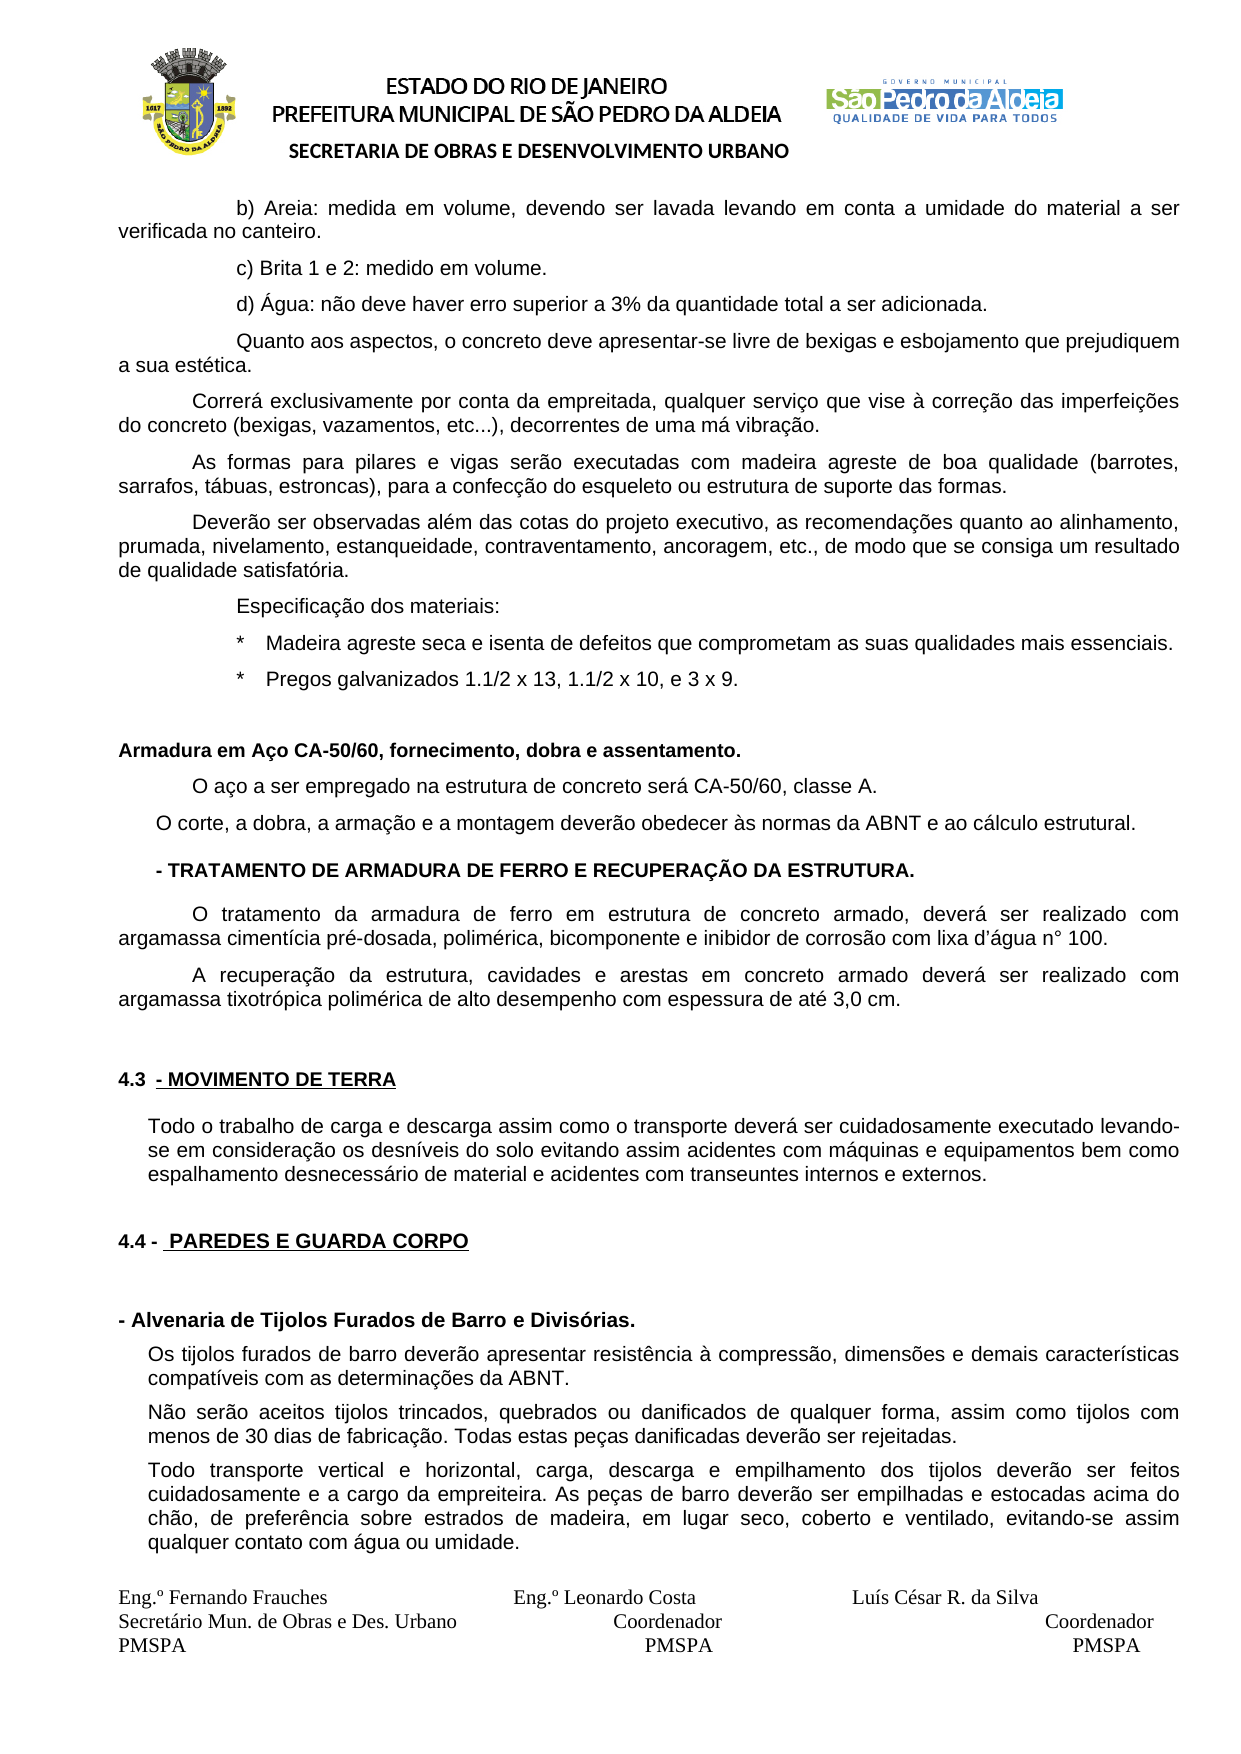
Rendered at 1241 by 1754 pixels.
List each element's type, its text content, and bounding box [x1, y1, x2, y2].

text Quanto aos aspectos, o concreto deve apresentar-se livre de bexigas e esbojamento que prejudiquem a sua estética. [118, 329, 1181, 377]
list - MOVIMENTO DE TERRA [118, 1068, 1181, 1091]
list Madeira agreste seca e isenta de defeitos que comprometam as suas qualidades mais essenciais. [118, 631, 1181, 655]
list O corte, a dobra, a armação e a montagem deverão obedecer às normas da ABNT e ao cálculo estrutural. [156, 811, 1181, 834]
text d) Água: não deve haver erro superior a 3% da quantidade total a ser adicionada. [118, 292, 1181, 316]
text Não serão aceitos tijolos trincados, quebrados ou danificados de qualquer forma, assim como tijolos com menos de 30 dias de fabricação. Todas estas peças danificadas deverão ser rejeitadas. [148, 1400, 1181, 1448]
text Deverão ser observadas além das cotas do projeto executivo, as recomendações quanto ao alinhamento, prumada, nivelamento, estanqueidade, contraventamento, ancoragem, etc., de modo que se consiga um resultado de qualidade satisfatória. [118, 510, 1181, 582]
list Todo o trabalho de carga e descarga assim como o transporte deverá ser cuidadosamente executado levando-se em consideração os desníveis do solo evitando assim acidentes com máquinas e equipamentos bem como espalhamento desnecessário de material e acidentes com transeuntes internos e externos. [148, 1114, 1181, 1186]
text b) Areia: medida em volume, devendo ser lavada levando em conta a umidade do material a ser verificada no canteiro. [118, 195, 1181, 243]
picture [118, 31, 1087, 171]
text Todo transporte vertical e horizontal, carga, descarga e empilhamento dos tijolos deverão ser feitos cuidadosamente e a cargo da empreiteira. As peças de barro deverão ser empilhadas e estocadas acima do chão, de preferência sobre estrados de madeira, em lugar seco, coberto e ventilado, evitando-se assim qualquer contato com água ou umidade. [148, 1458, 1181, 1553]
list Pregos galvanizados 1.1/2 x 13, 1.1/2 x 10, e 3 x 9. [118, 667, 1181, 691]
text O aço a ser empregado na estrutura de concreto será CA-50/60, classe A. [118, 774, 1181, 798]
text 4.4 - PAREDES E GUARDA CORPO [118, 1229, 1181, 1253]
text Os tijolos furados de barro deverão apresentar resistência à compressão, dimensões e demais características compatíveis com as determinações da ABNT. [148, 1342, 1181, 1390]
list - Alvenaria de Tijolos Furados de Barro e Divisórias. [118, 1308, 1181, 1332]
text Especificação dos materiais: [118, 594, 1181, 618]
text Correrá exclusivamente por conta da empreitada, qualquer serviço que vise à correção das imperfeições do concreto (bexigas, vazamentos, etc...), decorrentes de uma má vibração. [118, 389, 1181, 437]
text A recuperação da estrutura, cavidades e arestas em concreto armado deverá ser realizado com argamassa tixotrópica polimérica de alto desempenho com espessura de até 3,0 cm. [118, 962, 1181, 1010]
list - TRATAMENTO DE ARMADURA DE FERRO E RECUPERAÇÃO DA ESTRUTURA. [156, 858, 1181, 881]
text c) Brita 1 e 2: medido em volume. [118, 256, 1181, 280]
text O tratamento da armadura de ferro em estrutura de concreto armado, deverá ser realizado com argamassa cimentícia pré-dosada, polimérica, bicomponente e inibidor de corrosão com lixa d’água n° 100. [118, 902, 1181, 950]
text Armadura /60, fornecimento, dobra e assentamento. [118, 739, 1181, 762]
text As formas para pilares e vigas serão executadas com madeira agreste de boa qualidade (barrotes, sarrafos, tábuas, estroncas), para a confecção do esqueleto ou estrutura de suporte das formas. [118, 449, 1181, 497]
